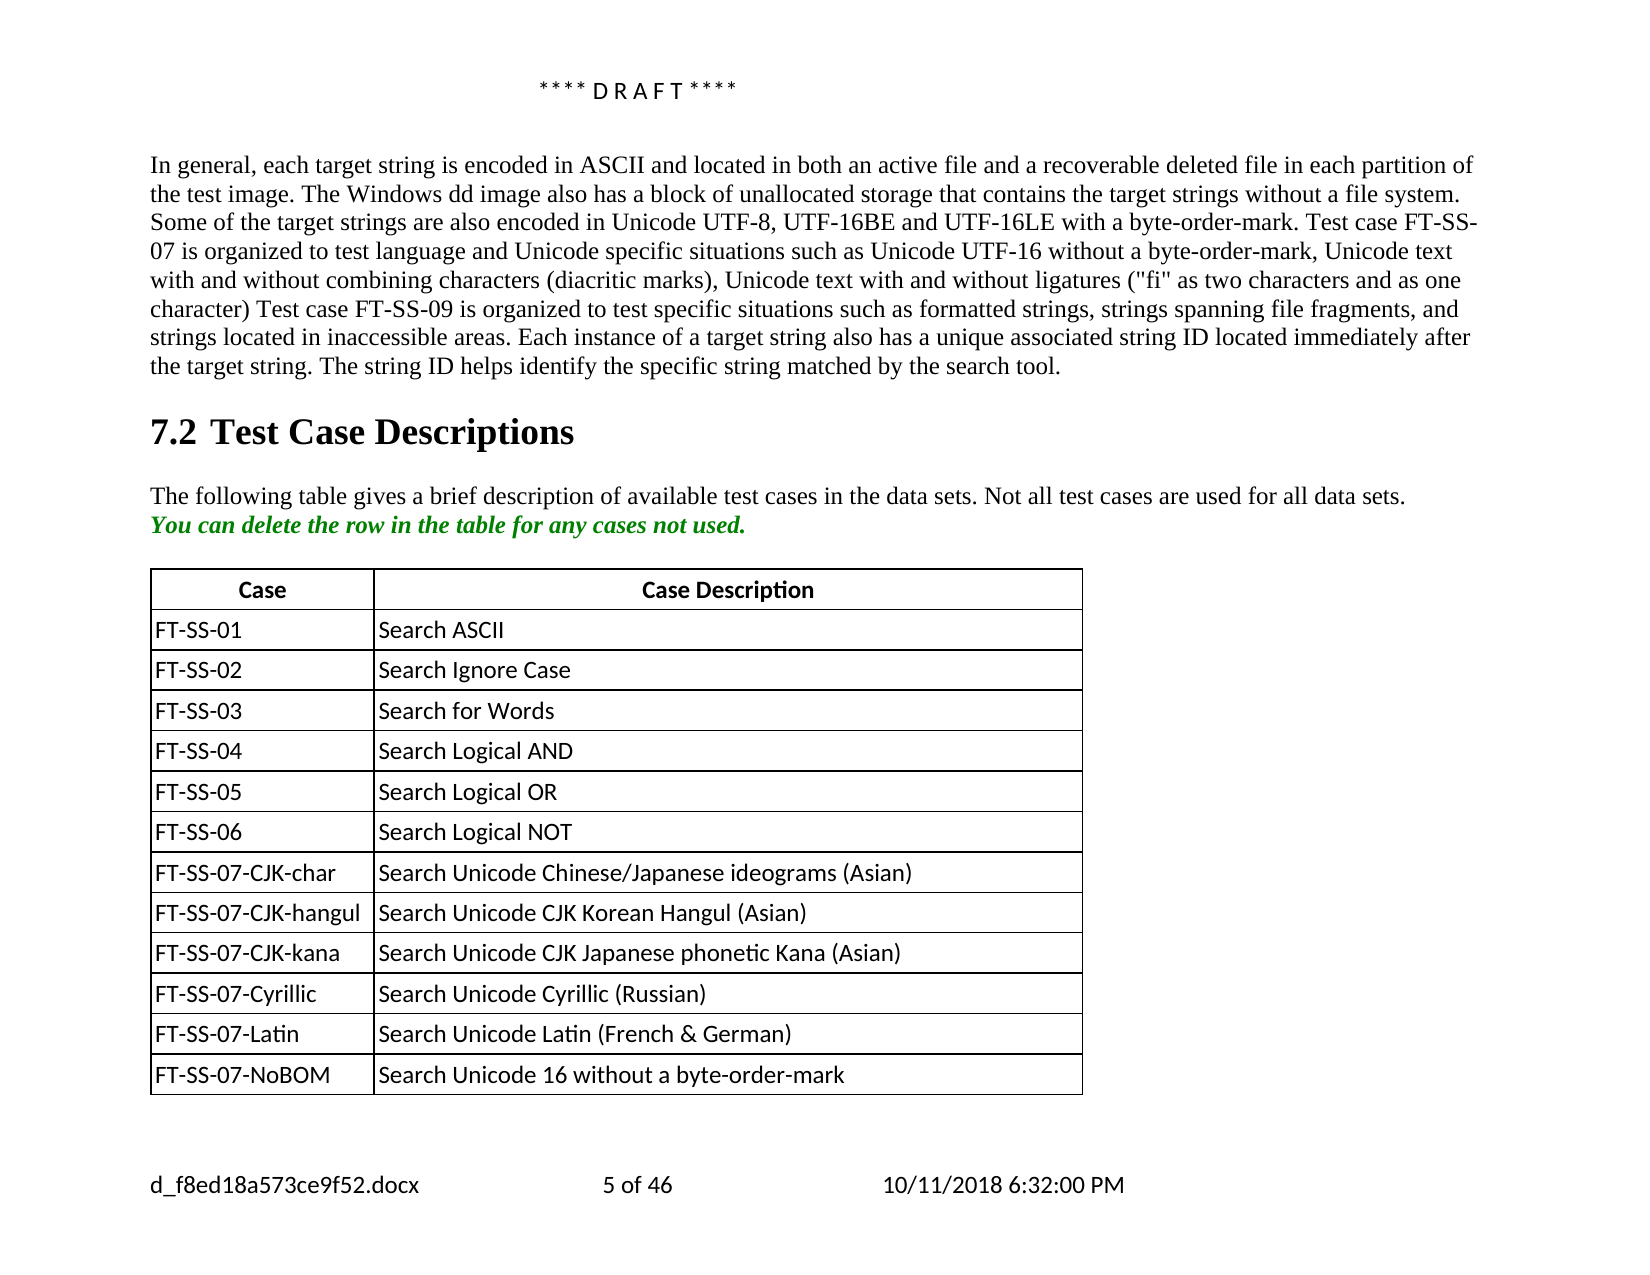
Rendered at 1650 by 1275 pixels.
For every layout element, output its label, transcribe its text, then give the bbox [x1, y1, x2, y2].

table_cell FT-SS-07-CJK-kana [152, 933, 373, 972]
table_cell FT-SS-01 [152, 610, 373, 649]
table_cell Search Unicode Chinese/Japanese ideograms (Asian) [375, 853, 1082, 891]
table_cell Search Unicode CJK Korean Hangul (Asian) [375, 893, 1082, 932]
table_cell FT-SS-03 [152, 691, 373, 730]
text The following table gives a brief description of available test cases in the data sets. Not all test cases are used for all data sets. You can delete the row in the table for any cases not used. [150, 481, 1500, 539]
table_cell FT-SS-04 [152, 731, 373, 770]
table_cell FT-SS-05 [152, 772, 373, 811]
table_cell Search Logical OR [375, 772, 1082, 811]
table_cell Search ASCII [375, 610, 1082, 649]
table_cell Search Logical NOT [375, 812, 1082, 851]
table_cell FT-SS-02 [152, 651, 373, 689]
table_header Case [152, 570, 373, 608]
table_cell Search Unicode 16 without a byte-order-mark [375, 1055, 1082, 1093]
table_cell Search Unicode CJK Japanese phonetic Kana (Asian) [375, 933, 1082, 972]
table_cell Search Unicode Latin (French & German) [375, 1014, 1082, 1053]
table_cell FT-SS-07-CJK-char [152, 853, 373, 891]
table_cell FT-SS-07-Cyrillic [152, 974, 373, 1013]
text In general, each target string is encoded in ASCII and located in both an active file and a recoverable deleted file in each partition of the test image. The Windows dd image also has a block of unallocated storage that contains the target strings without a file system. Some of the target strings are also encoded in Unicode UTF-8, UTF-16BE and UTF-16LE with a byte-order-mark. Test case FT-SS-07 is organized to test language and Unicode specific situations such as Unicode UTF-16 without a byte-order-mark, Unicode text with and without combining characters (diacritic marks), Unicode text with and without ligatures ("fi" as two characters and as one character) Test case FT-SS-09 is organized to test specific situations such as formatted strings, strings spanning file fragments, and strings located in inaccessible areas. Each instance of a target string also has a unique associated string ID located immediately after the target string. The string ID helps identify the specific string matched by the search tool. [150, 150, 1500, 380]
table_cell FT-SS-07-Latin [152, 1014, 373, 1053]
table_cell Search for Words [375, 691, 1082, 730]
table_cell Search Ignore Case [375, 651, 1082, 689]
table_cell FT-SS-06 [152, 812, 373, 851]
table_cell Search Unicode Cyrillic (Russian) [375, 974, 1082, 1013]
table_header Case Description [375, 570, 1082, 608]
subtitle Test Case Descriptions [150, 409, 1500, 452]
table_cell FT-SS-07-CJK-hangul [152, 893, 373, 932]
table_cell Search Logical AND [375, 731, 1082, 770]
table_cell FT-SS-07-NoBOM [152, 1055, 373, 1093]
